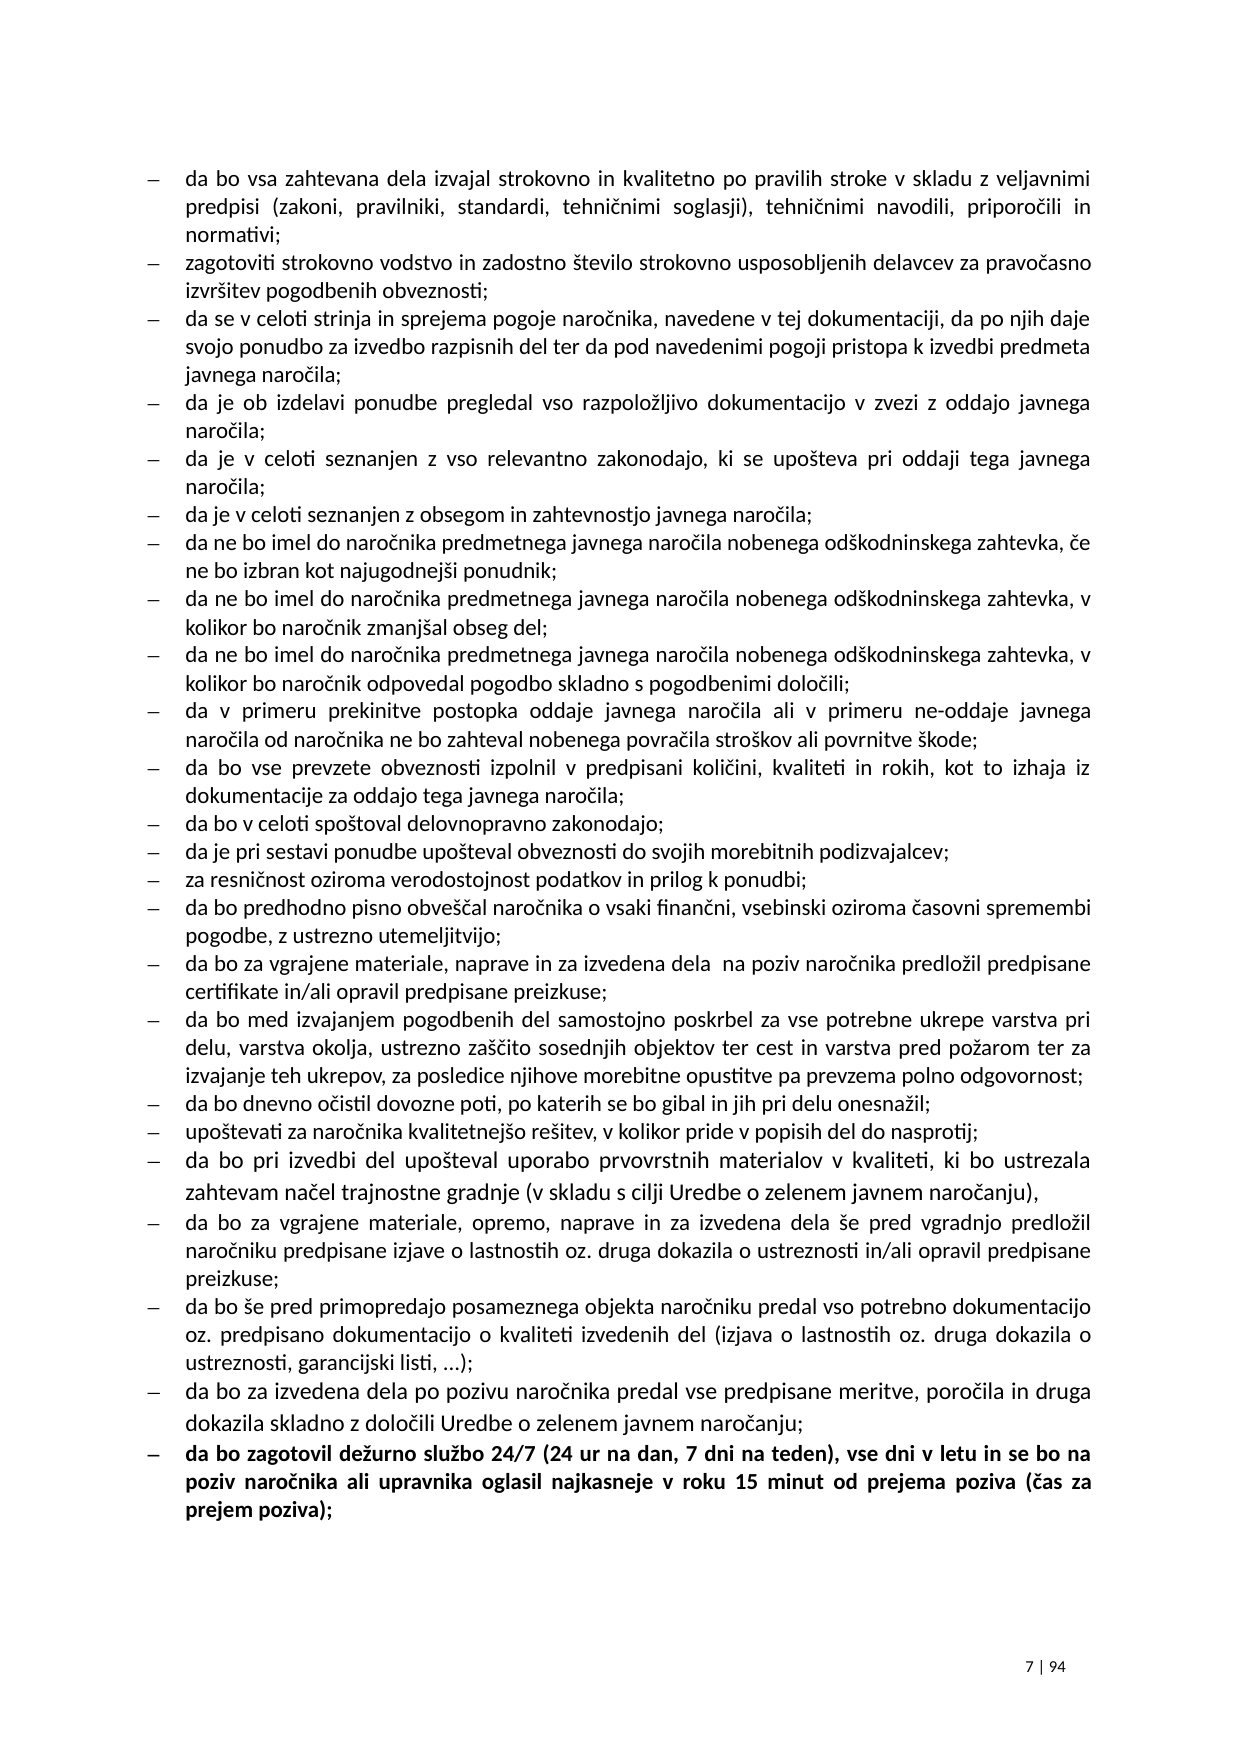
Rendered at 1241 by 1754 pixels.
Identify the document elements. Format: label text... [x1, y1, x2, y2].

list da bo med izvajanjem pogodbenih del samostojno poskrbel za vse potrebne ukrepe varstva pri delu, varstva okolja, ustrezno zaščito sosednjih objektov ter cest in varstva pred požarom ter za izvajanje teh ukrepov, za posledice njihove morebitne opustitve pa prevzema polno odgovornost; [148, 1005, 1093, 1089]
list da v primeru prekinitve postopka oddaje javnega naročila ali v primeru ne-oddaje javnega naročila od naročnika ne bo zahteval nobenega povračila stroškov ali povrnitve škode; [148, 697, 1093, 753]
list da bo vse prevzete obveznosti izpolnil v predpisani količini, kvaliteti in rokih, kot to izhaja iz dokumentacije za oddajo tega javnega naročila; [148, 753, 1093, 809]
list da ne bo imel do naročnika predmetnega javnega naročila nobenega odškodninskega zahtevka, v kolikor bo naročnik zmanjšal obseg del; [148, 584, 1093, 641]
list zagotoviti strokovno vodstvo in zadostno število strokovno usposobljenih delavcev za pravočasno izvršitev pogodbenih obveznosti; [148, 248, 1093, 304]
list da je v celoti seznanjen z obsegom in zahtevnostjo javnega naročila; [148, 501, 1093, 528]
list da bo vsa zahtevana dela izvajal strokovno in kvalitetno po pravilih stroke v skladu z veljavnimi predpisi (zakoni, pravilniki, standardi, tehničnimi soglasji), tehničnimi navodili, priporočili in normativi; [148, 164, 1093, 248]
list da bo predhodno pisno obveščal naročnika o vsaki finančni, vsebinski oziroma časovni spremembi pogodbe, z ustrezno utemeljitvijo; [148, 893, 1093, 949]
list da je ob izdelavi ponudbe pregledal vso razpoložljivo dokumentacijo v zvezi z oddajo javnega naročila; [148, 388, 1093, 444]
list da bo za vgrajene materiale, naprave in za izvedena dela na poziv naročnika predložil predpisane certifikate in/ali opravil predpisane preizkuse; [148, 949, 1093, 1005]
list da bo za vgrajene materiale, opremo, naprave in za izvedena dela še pred vgradnjo predložil naročniku predpisane izjave o lastnostih oz. druga dokazila o ustreznosti in/ali opravil predpisane preizkuse; [148, 1208, 1093, 1292]
list da je pri sestavi ponudbe upošteval obveznosti do svojih morebitnih podizvajalcev; [148, 837, 1093, 865]
list da bo še pred primopredajo posameznega objekta naročniku predal vso potrebno dokumentacijo oz. predpisano dokumentacijo o kvaliteti izvedenih del (izjava o lastnostih oz. druga dokazila o ustreznosti, garancijski listi, ...); [148, 1292, 1093, 1376]
list da bo pri izvedbi del upošteval uporabo prvovrstnih materialov v kvaliteti, ki bo ustrezala zahtevam načel trajnostne gradnje (v skladu s cilji Uredbe o zelenem javnem naročanju), [148, 1145, 1093, 1206]
list da ne bo imel do naročnika predmetnega javnega naročila nobenega odškodninskega zahtevka, če ne bo izbran kot najugodnejši ponudnik; [148, 528, 1093, 584]
list da je v celoti seznanjen z vso relevantno zakonodajo, ki se upošteva pri oddaji tega javnega naročila; [148, 444, 1093, 501]
list za resničnost oziroma verodostojnost podatkov in prilog k ponudbi; [148, 865, 1093, 893]
list upoštevati za naročnika kvalitetnejšo rešitev, v kolikor pride v popisih del do nasprotij; [148, 1117, 1093, 1145]
list da bo v celoti spoštoval delovnopravno zakonodajo; [148, 809, 1093, 837]
list da ne bo imel do naročnika predmetnega javnega naročila nobenega odškodninskega zahtevka, v kolikor bo naročnik odpovedal pogodbo skladno s pogodbenimi določili; [148, 641, 1093, 697]
list da bo dnevno očistil dovozne poti, po katerih se bo gibal in jih pri delu onesnažil; [148, 1089, 1093, 1117]
list da se v celoti strinja in sprejema pogoje naročnika, navedene v tej dokumentaciji, da po njih daje svojo ponudbo za izvedbo razpisnih del ter da pod navedenimi pogoji pristopa k izvedbi predmeta javnega naročila; [148, 304, 1093, 388]
list da bo za izvedena dela po pozivu naročnika predal vse predpisane meritve, poročila in druga dokazila skladno z določili Uredbe o zelenem javnem naročanju; [148, 1376, 1093, 1437]
list da bo zagotovil dežurno službo 24/7 (24 ur na dan, 7 dni na teden), vse dni v letu in se bo na poziv naročnika ali upravnika oglasil najkasneje v roku 15 minut od prejema poziva (čas za prejem poziva); [148, 1439, 1093, 1523]
